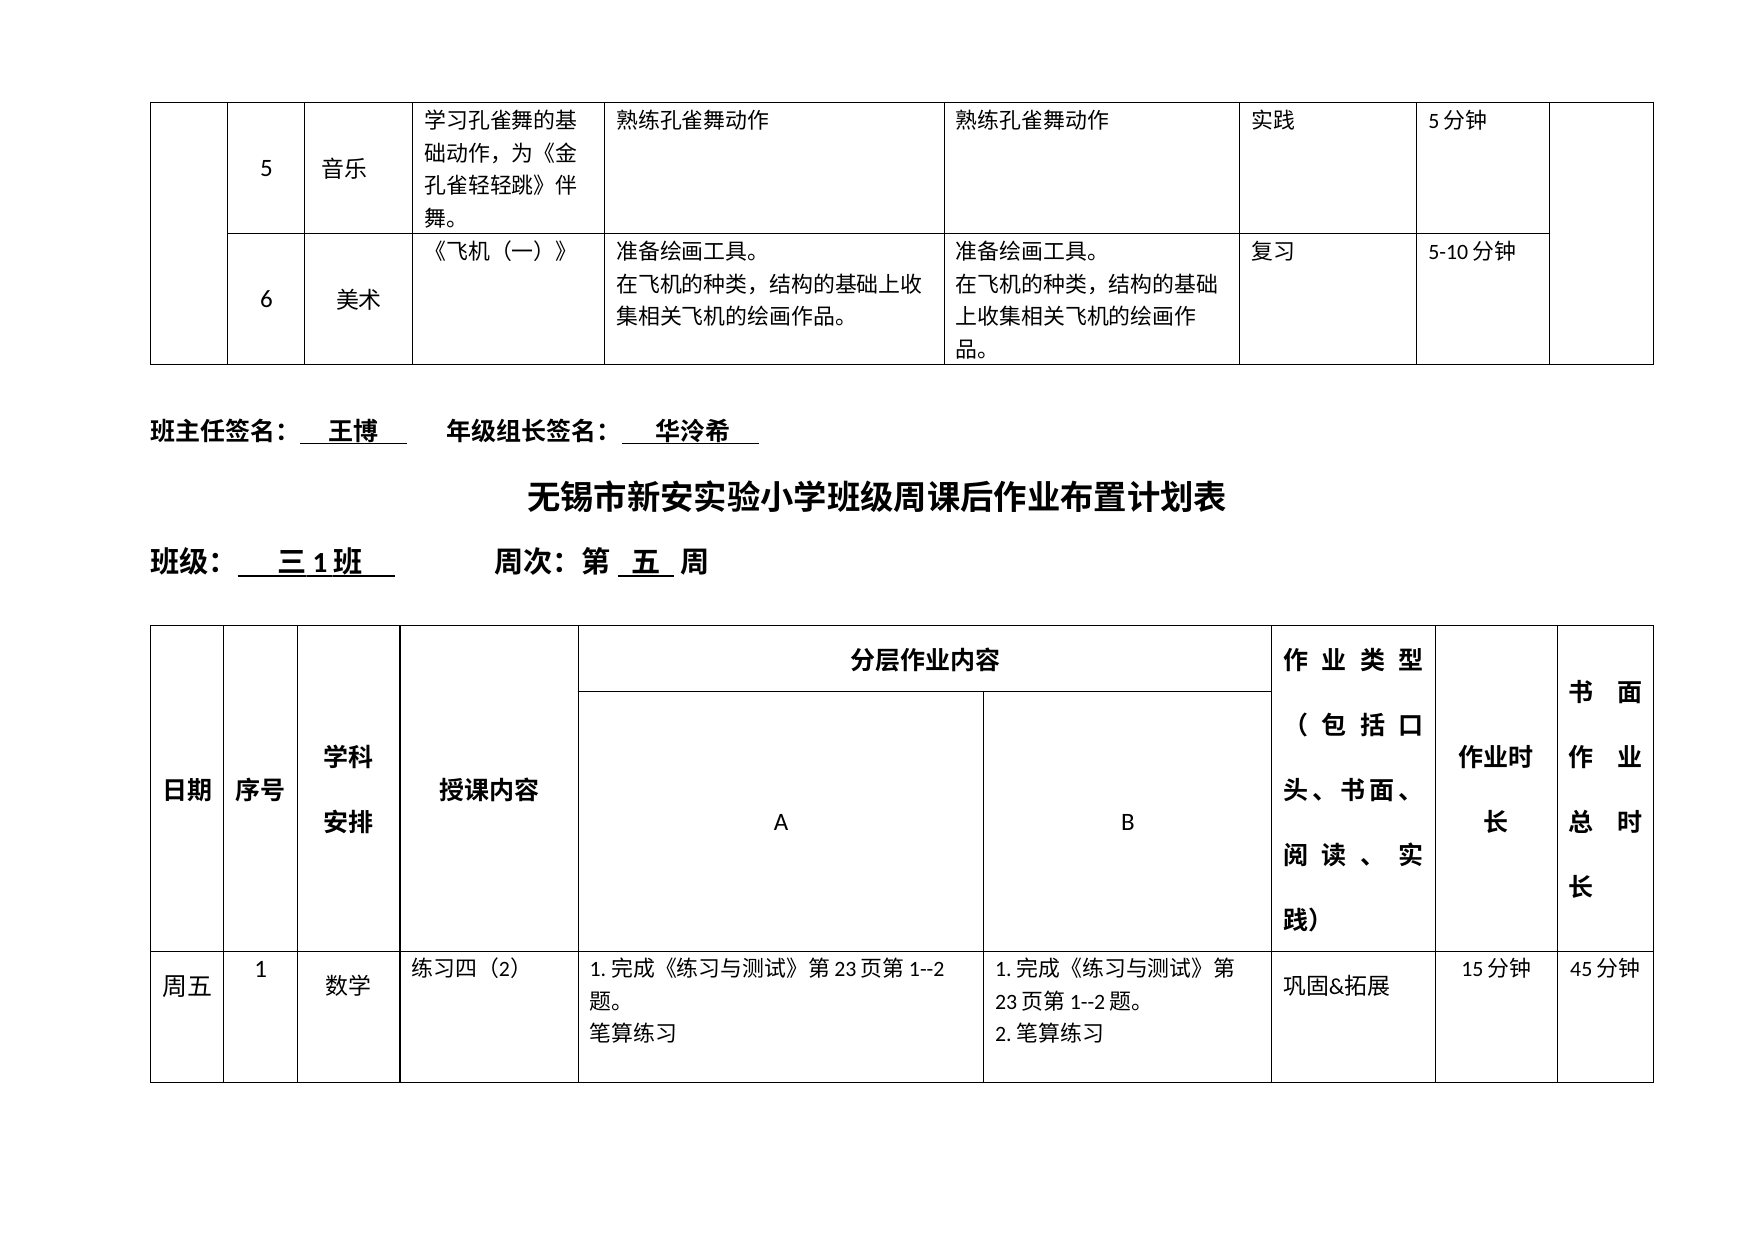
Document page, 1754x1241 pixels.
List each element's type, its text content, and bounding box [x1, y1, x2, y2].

table_cell 5分钟 [1417, 103, 1549, 233]
table_cell 完成《练习与测试》第23页第1--2题。 笔算练习 [579, 952, 983, 1082]
table_cell 数学 [298, 952, 399, 1082]
table_header 分层作业内容 [579, 626, 1271, 691]
table_cell 练习四（2） [401, 952, 578, 1082]
table_cell 熟练孔雀舞动作 [605, 103, 944, 233]
text 班级： 三1班 周次：第 五 周 [150, 527, 1604, 592]
table_header 书面作业总时长 [1558, 626, 1653, 951]
table_cell 音乐 [305, 103, 412, 233]
table_cell B [984, 692, 1271, 951]
table_cell 周五 [151, 952, 223, 1082]
table_cell 《飞机（一）》 [413, 234, 604, 364]
table_header 作业时长 [1436, 626, 1557, 951]
table_cell 6 [228, 234, 304, 364]
table_header 学科 安排 [298, 626, 399, 951]
text 班主任签名： 王博 年级组长签名： 华泠希 [150, 397, 1604, 462]
table_cell 巩固&拓展 [1272, 952, 1435, 1082]
table_cell A [579, 692, 983, 951]
text 无锡市新安实验小学班级周课后作业布置计划表 [150, 462, 1604, 527]
table_cell 45分钟 [1558, 952, 1653, 1082]
table_cell 熟练孔雀舞动作 [945, 103, 1239, 233]
table_cell 学习孔雀舞的基础动作，为《金孔雀轻轻跳》伴舞。 [413, 103, 604, 233]
table_cell 复习 [1240, 234, 1416, 364]
table_header 日期 [151, 626, 223, 951]
table_cell 准备绘画工具。 在飞机的种类，结构的基础上收集相关飞机的绘画作品。 [945, 234, 1239, 364]
table_header 作业类型（包括口头、书面、阅读、实践） [1272, 626, 1435, 951]
table_cell 1. 完成《练习与测试》第23页第1--2题。 2. 笔算练习 [984, 952, 1271, 1082]
table_cell 5 [228, 103, 304, 233]
table_header 授课内容 [401, 626, 578, 951]
table_cell 准备绘画工具。 在飞机的种类，结构的基础上收集相关飞机的绘画作品。 [605, 234, 944, 364]
table_cell 5-10分钟 [1417, 234, 1549, 364]
table_cell 实践 [1240, 103, 1416, 233]
table_header 序号 [224, 626, 297, 951]
table_cell 15分钟 [1436, 952, 1557, 1082]
table_cell 美术 [305, 234, 412, 364]
table_cell 1 [224, 952, 297, 1082]
